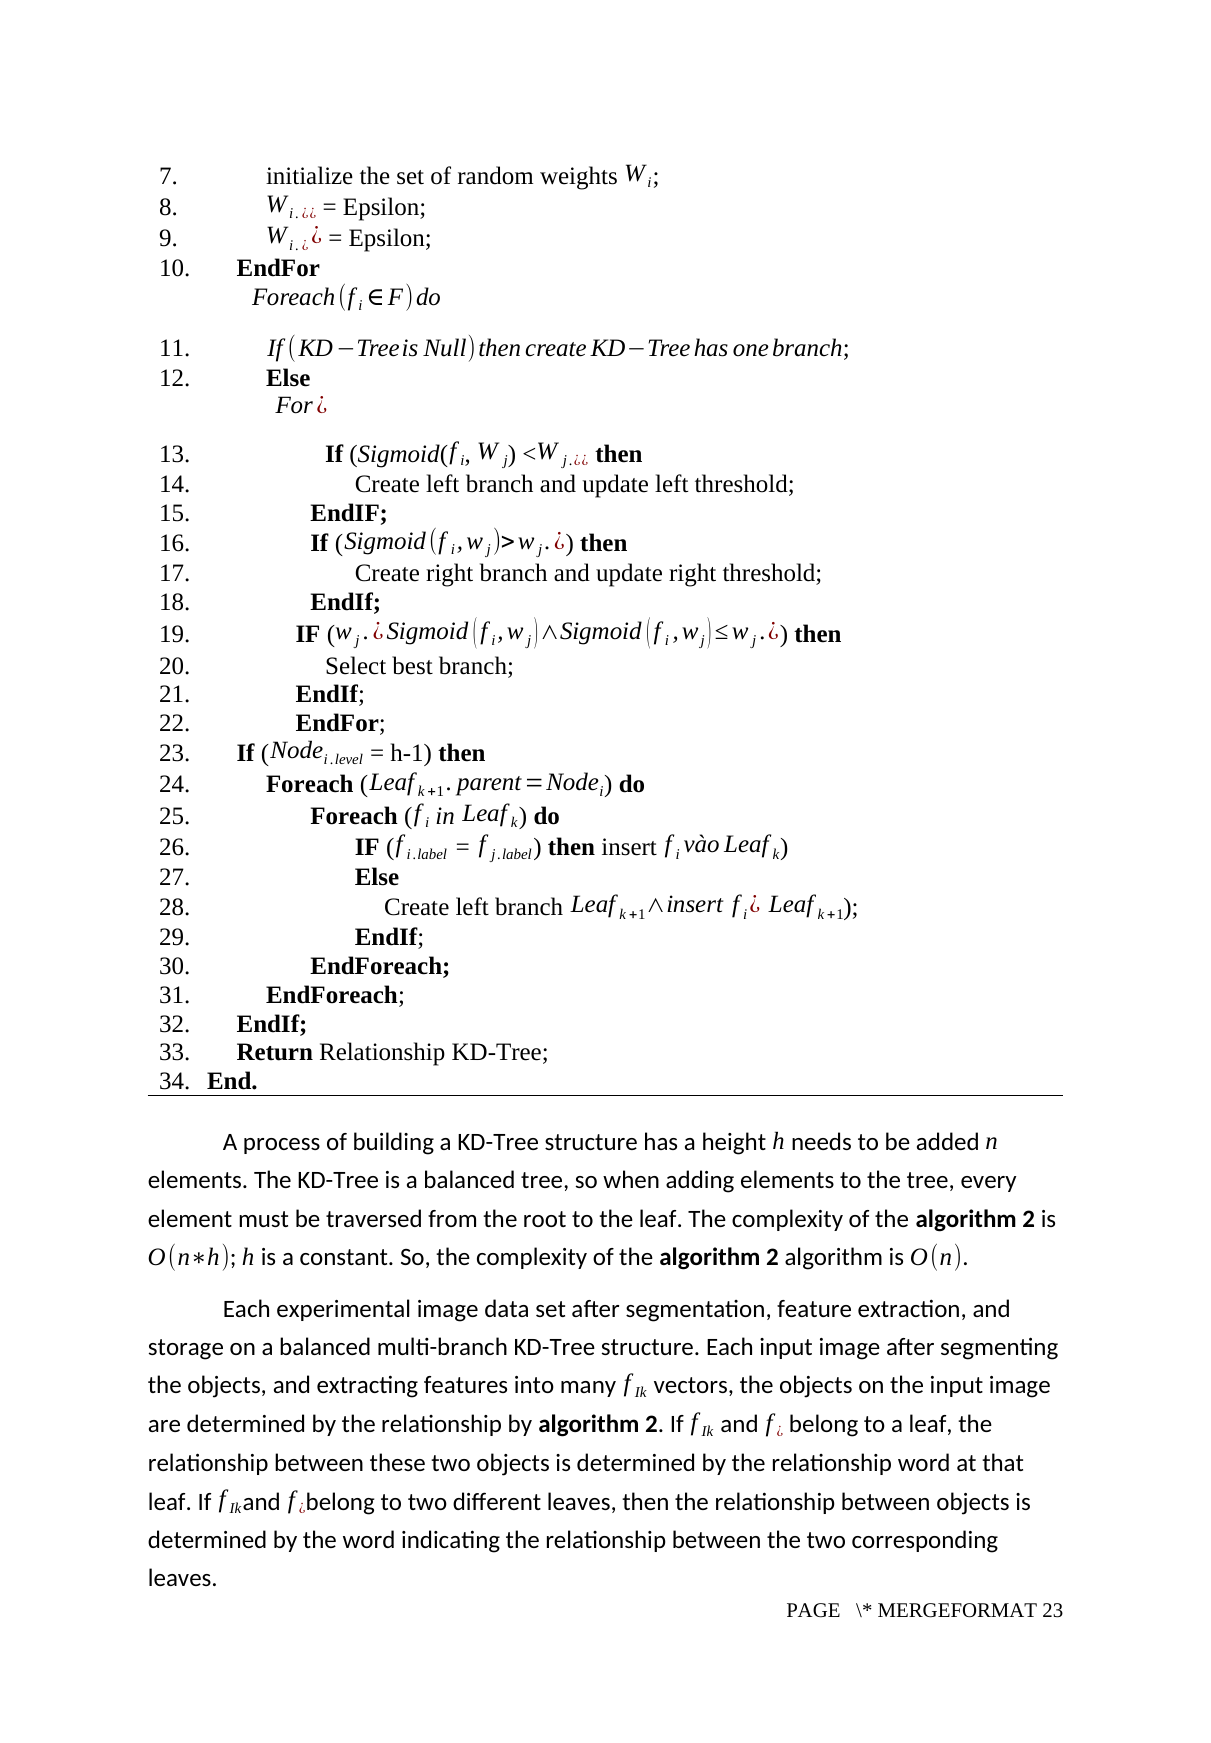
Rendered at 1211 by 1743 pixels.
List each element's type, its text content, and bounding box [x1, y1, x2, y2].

table_cell EndFor; [148, 708, 1063, 737]
table_cell If ( = h-1) then [148, 737, 1063, 768]
table_cell Create left branch and update left threshold; [148, 469, 1063, 498]
table_cell EndFor [148, 254, 1063, 282]
table_cell EndIf; [148, 923, 1063, 951]
table_cell [148, 282, 1063, 333]
table_cell Select best branch; [148, 651, 1063, 679]
table_cell EndIf; [148, 1009, 1063, 1037]
table_cell IF () then [148, 616, 1063, 651]
table_cell [148, 392, 1063, 438]
table_cell = Epsilon; [148, 191, 1063, 222]
table_cell EndIf; [148, 587, 1063, 616]
table_cell EndForeach; [148, 951, 1063, 980]
table_cell Else [148, 863, 1063, 891]
table_cell Return Relationship KD-Tree; [148, 1038, 1063, 1066]
table_cell ; [148, 333, 1063, 363]
table_cell = Epsilon; [148, 222, 1063, 253]
table_cell Foreach ( in ) do [148, 800, 1063, 831]
table_cell If (Sigmoid(, ) < then [148, 438, 1063, 469]
table_cell Create right branch and update right threshold; [148, 559, 1063, 587]
table_cell EndForeach; [148, 980, 1063, 1009]
text A process of building a KD-Tree structure has a height needs to be added elements. The KD-Tree is a balanced tree, so when adding elements to the tree, every element must be traversed from the root to the leaf. The complexity of the algorithm 2 is ; is a constant. So, the complexity of the algorithm 2 algorithm is . [148, 1127, 1063, 1273]
table_cell Create left branch ); [148, 891, 1063, 922]
table_cell IF ( = ) then insert ) [148, 831, 1063, 862]
table_cell initialize the set of random weights ; [148, 160, 1063, 191]
table_cell EndIF; [148, 498, 1063, 527]
table_cell If () then [148, 527, 1063, 558]
table_cell Foreach () do [148, 768, 1063, 800]
table_cell Else [148, 363, 1063, 392]
table_cell End. [148, 1066, 1063, 1095]
text Each experimental image data set after segmentation, feature extraction, and storage on a balanced multi-branch KD-Tree structure. Each input image after segmenting the objects, and extracting features into many vectors, the objects on the input image are determined by the relationship by algorithm 2. If and belong to a leaf, the relationship between these two objects is determined by the relationship word at that leaf. If and belong to two different leaves, then the relationship between objects is determined by the word indicating the relationship between the two corresponding leaves. [148, 1293, 1063, 1593]
table_cell EndIf; [148, 680, 1063, 708]
